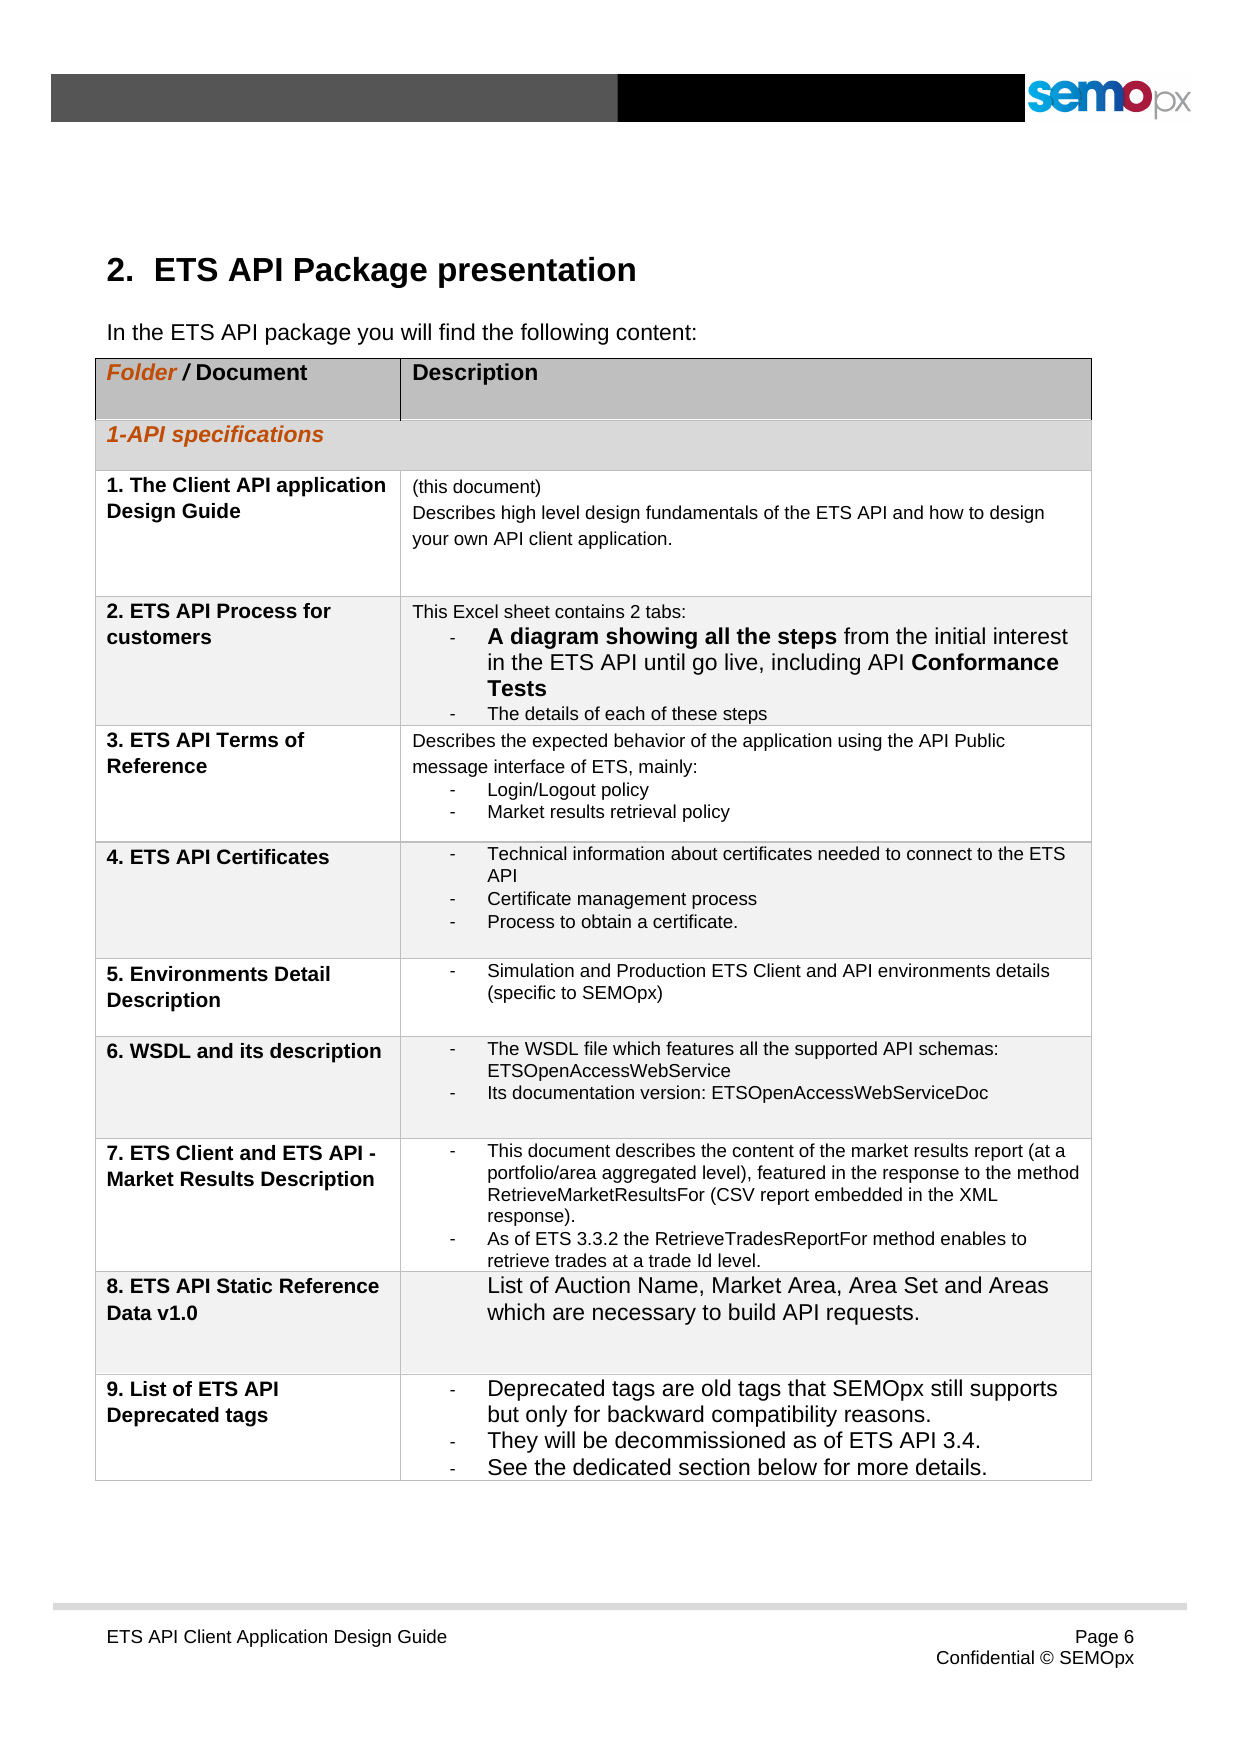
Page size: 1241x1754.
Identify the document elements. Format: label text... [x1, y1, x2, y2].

subtitle ETS API Package presentation [106, 250, 1134, 288]
table_cell 8. ETS API Static Reference Data v1.0 [96, 1272, 400, 1373]
table_cell Simulation and Production ETS Client and API environments details (specific to SEMOpx) [401, 959, 1091, 1036]
table_cell 1-API specifications [96, 421, 1091, 470]
table_header Folder / Document [96, 359, 400, 419]
table_cell 2. ETS API Process for customers [96, 597, 400, 725]
table_cell Deprecated tags are old tags that SEMOpx still supports but only for backward compatibility reasons. They will be decommissioned as of ETS API 3.4. See the dedicated section below for more details. [401, 1375, 1091, 1480]
table_cell Describes the expected behavior of the application using the API Public message interface of ETS, mainly: Login/Logout policy Market results retrieval policy [401, 726, 1091, 841]
table_cell The WSDL file which features all the supported API schemas: ETSOpenAccessWebService Its documentation version: ETSOpenAccessWebServiceDoc [401, 1037, 1091, 1138]
table_cell 6. WSDL and its description [96, 1037, 400, 1138]
table_cell 7. ETS Client and ETS API - Market Results Description [96, 1139, 400, 1271]
text In the ETS API package you will find the following content: [106, 319, 1134, 346]
table_cell 1. The Client API application Design Guide [96, 471, 400, 596]
picture [1025, 73, 1194, 123]
table_cell (this document) Describes high level design fundamentals of the ETS API and how to design your own API client application. [401, 471, 1091, 596]
table_cell List of Auction Name, Market Area, Area Set and Areas which are necessary to build API requests. [401, 1272, 1091, 1373]
table_cell 4. ETS API Certificates [96, 843, 400, 958]
table_cell 5. Environments Detail Description [96, 959, 400, 1036]
table_cell This Excel sheet contains 2 tabs: A diagram showing all the steps from the initial interest in the ETS API until go live, including API Conformance Tests The details of each of these steps [401, 597, 1091, 725]
table_cell 3. ETS API Terms of Reference [96, 726, 400, 841]
table_cell Technical information about certificates needed to connect to the ETS API Certificate management process Process to obtain a certificate. [401, 843, 1091, 958]
table_cell 9. List of ETS API Deprecated tags [96, 1375, 400, 1480]
table_cell This document describes the content of the market results report (at a portfolio/area aggregated level), featured in the response to the method RetrieveMarketResultsFor (CSV report embedded in the XML response). As of ETS 3.3.2 the RetrieveTradesReportFor method enables to retrieve trades at a trade Id level. [401, 1139, 1091, 1271]
table_header Description [401, 359, 1091, 419]
